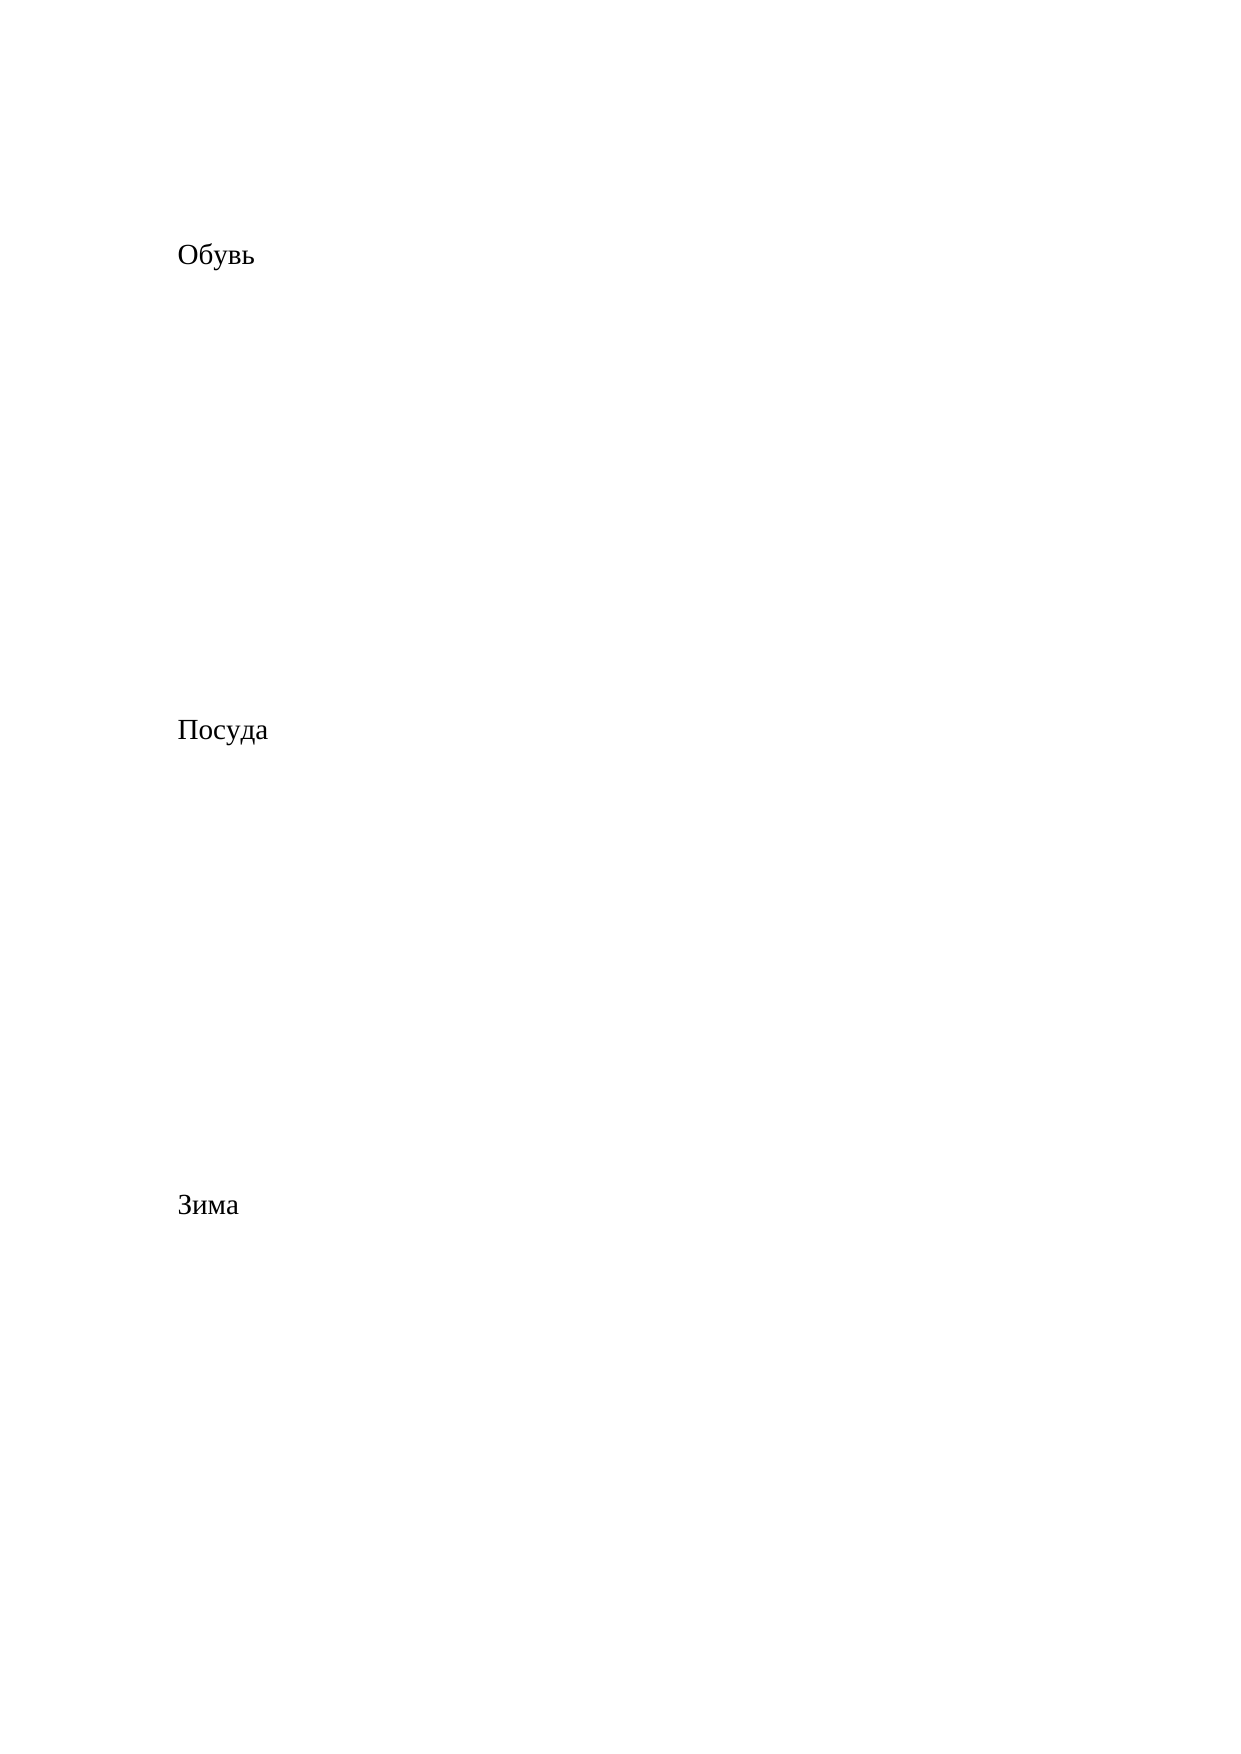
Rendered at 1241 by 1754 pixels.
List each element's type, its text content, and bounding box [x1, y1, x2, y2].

text Зима [177, 1187, 1152, 1220]
text Посуда [177, 712, 1152, 745]
text Обувь [177, 237, 1152, 270]
